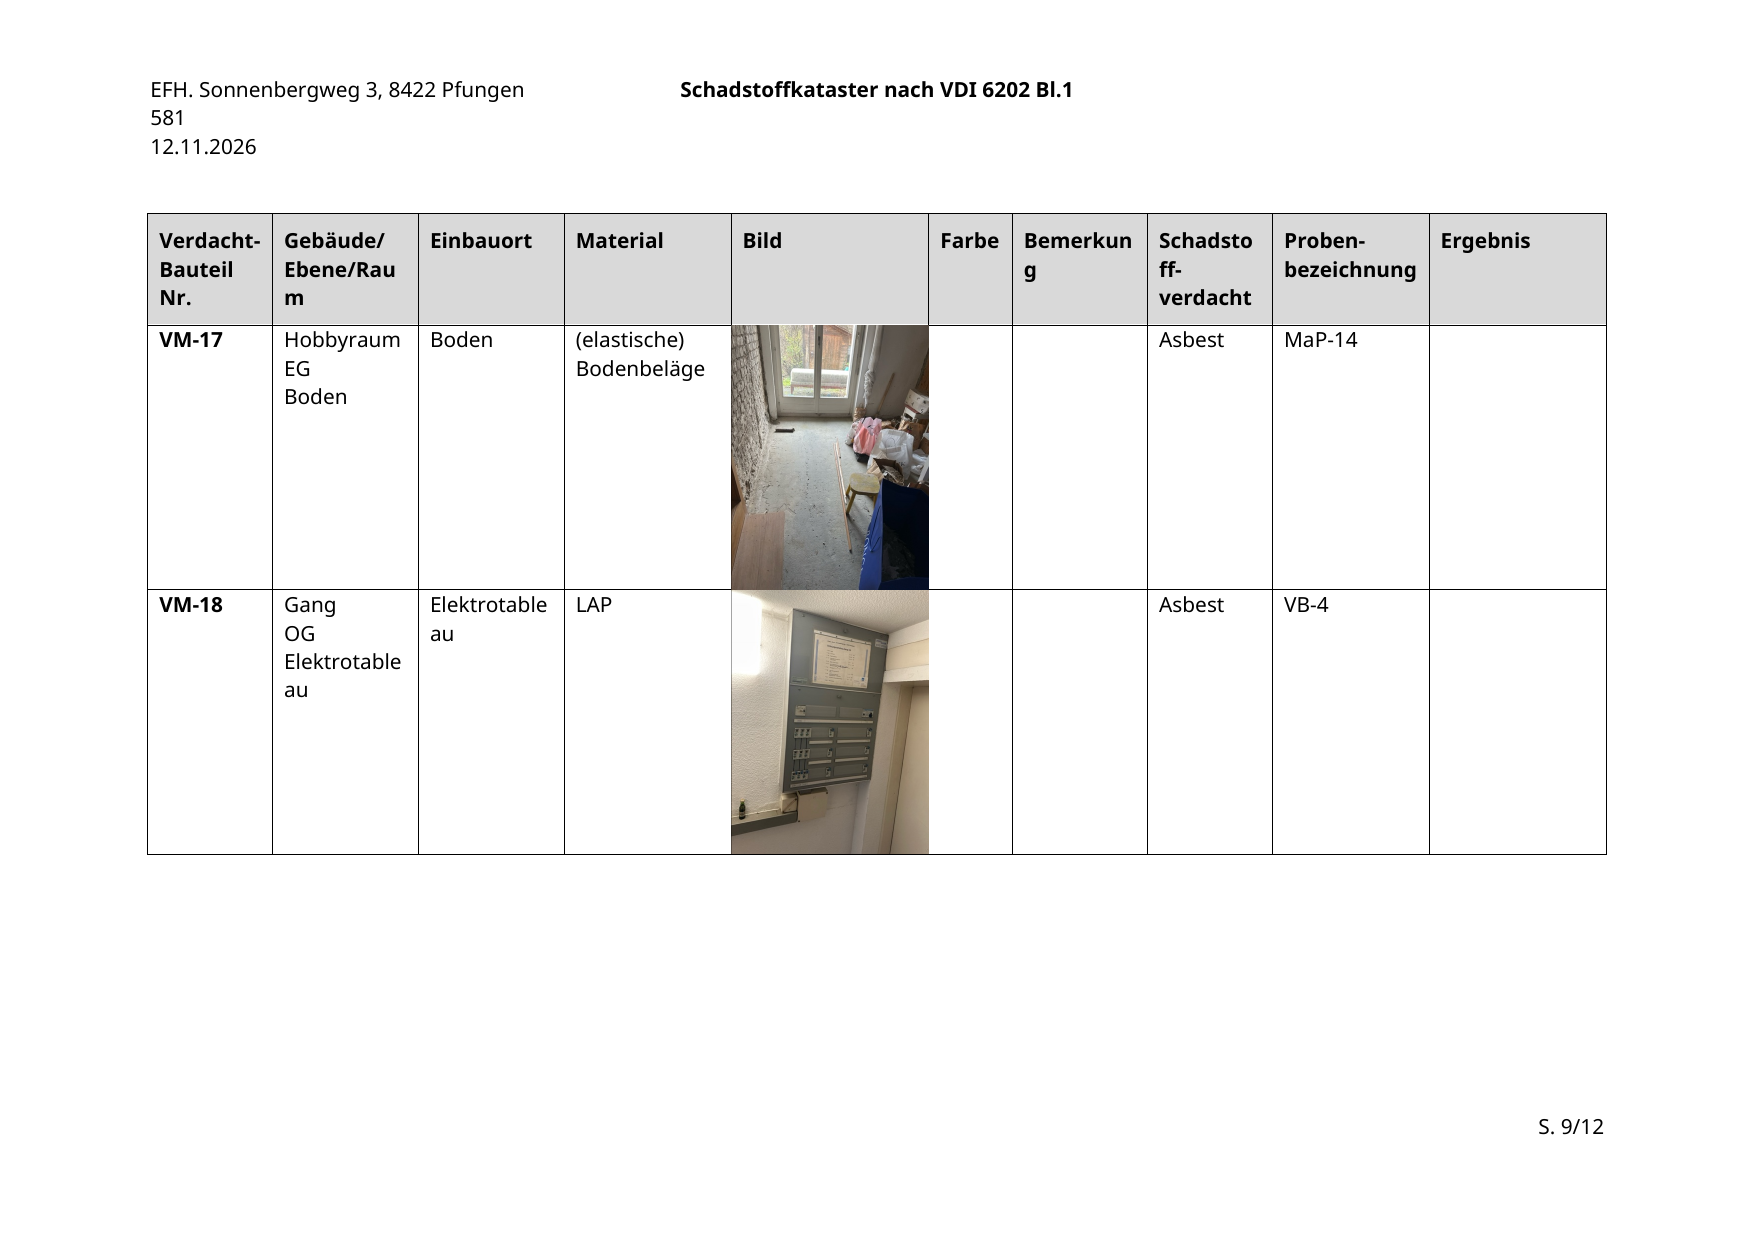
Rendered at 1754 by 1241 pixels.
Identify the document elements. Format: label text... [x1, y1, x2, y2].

table_cell [929, 590, 1012, 854]
table_cell VM-17 [148, 326, 272, 589]
table_header Farbe [929, 214, 1012, 324]
picture [731, 325, 929, 854]
table_cell Boden [419, 326, 564, 589]
table_cell [1013, 590, 1147, 854]
table_cell (elastische) Bodenbeläge [565, 326, 731, 589]
table_cell VB-4 [1273, 590, 1429, 854]
table_header Gebäude/ Ebene/Raum [273, 214, 418, 324]
table_header Verdacht-Bauteil Nr. [148, 214, 272, 324]
table_cell [929, 326, 1012, 589]
table_cell [1430, 590, 1606, 854]
table_header Einbauort [419, 214, 564, 324]
table_header Schadstoff-verdacht [1148, 214, 1272, 324]
table_header Bild [732, 214, 928, 324]
table_cell Hobbyraum EG Boden [273, 326, 418, 589]
table_cell [1430, 326, 1606, 589]
table_cell Asbest [1148, 326, 1272, 589]
table_header Proben-bezeichnung [1273, 214, 1429, 324]
table_header Bemerkung [1013, 214, 1147, 324]
table_cell MaP-14 [1273, 326, 1429, 589]
table_cell LAP [565, 590, 731, 854]
table_header Ergebnis [1430, 214, 1606, 324]
table_cell [1013, 326, 1147, 589]
table_cell Gang OG Elektrotableau [273, 590, 418, 854]
table_cell Asbest [1148, 590, 1272, 854]
table_cell VM-18 [148, 590, 272, 854]
table_header Material [565, 214, 731, 324]
table_cell Elektrotableau [419, 590, 564, 854]
